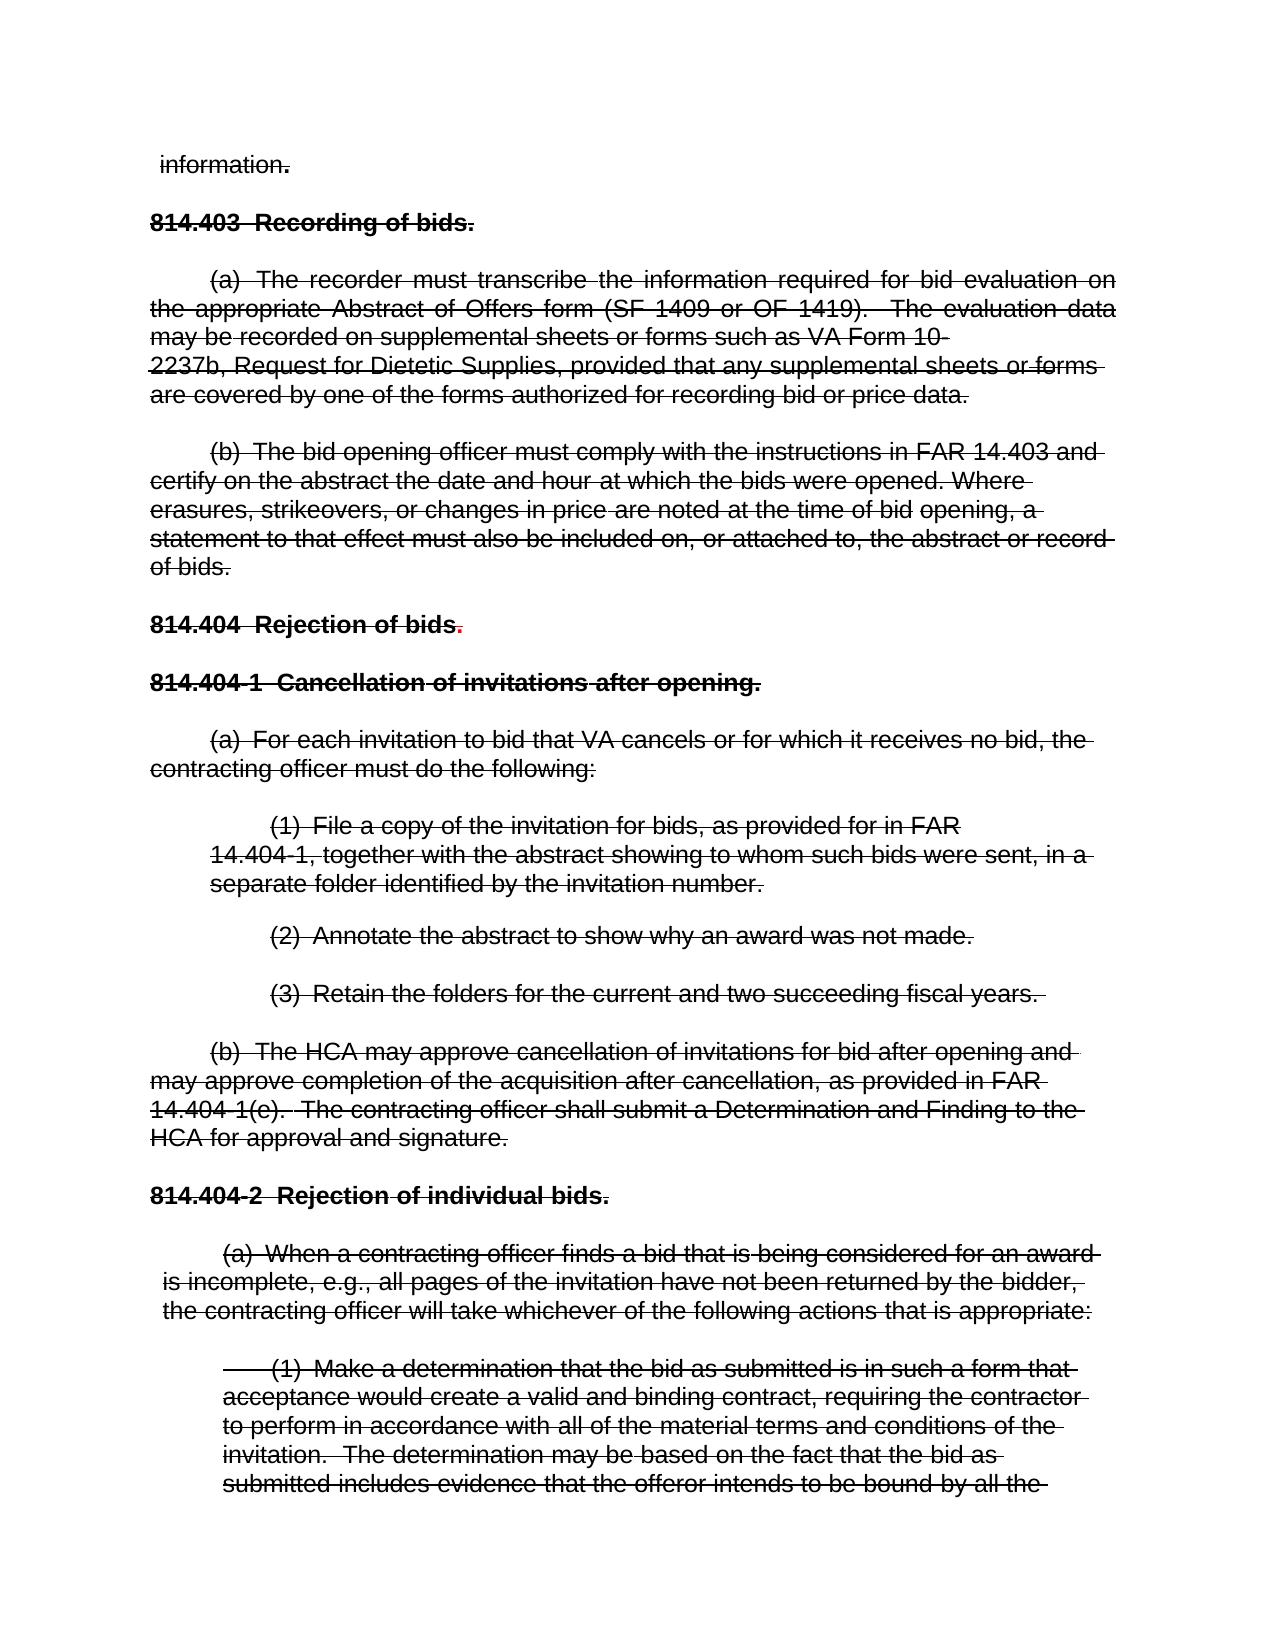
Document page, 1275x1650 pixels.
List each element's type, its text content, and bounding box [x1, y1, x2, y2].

text (2) Annotate the abstract to show why an award was not made. [270, 921, 1125, 950]
text (b) The HCA may approve cancellation of invitations for bid after opening and may approve completion of the acquisition after cancellation, as provided in FAR 14.404-1(e). The contracting officer shall submit a Determination and Finding to the HCA for approval and signature. [150, 1037, 1108, 1152]
text (1) File a copy of the invitation for bids, as provided for in FAR [270, 811, 1125, 840]
text 814.403 Recording of bids. [150, 208, 1125, 236]
text 814.404-2 Rejection of individual bids. [150, 1181, 1125, 1210]
text (a) When a contracting officer finds a bid that is being considered for an award is incomplete, e.g., all pages of the invitation have not been returned by the bidder, the contracting officer will take whichever of the following actions that is appropriate: [162, 1238, 1107, 1325]
text 814.404-1 Cancellation of invitations after opening. [150, 667, 1125, 696]
text (3) Retain the folders for the current and two succeeding fiscal years. [210, 979, 1108, 1008]
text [222, 1353, 1092, 1497]
text (b) The bid opening officer must comply with the instructions in FAR 14.403 and certify on the abstract the date and hour at which the bids were opened. Where erasures, strikeovers, or changes in price are noted at the time of bid opening, a statement to that effect must also be included on, or attached to, the abstract or record of bids. [150, 437, 1118, 581]
text 14.404-1, together with the abstract showing to whom such bids were sent, in a separate folder identified by the invitation number. [210, 840, 1107, 897]
text 2237b, Request for Dietetic Supplies, provided that any supplemental sheets or forms are covered by one of the forms authorized for recording bid or price data. [150, 351, 1105, 409]
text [159, 150, 1099, 179]
text (a) For each invitation to bid that VA cancels or for which it receives no bid, the contracting officer must do the following: [150, 725, 1114, 782]
text (a) The recorder must transcribe the information required for bid evaluation on the appropriate Abstract of Offers form (SF 1409 or OF 1419). The evaluation data may be recorded on supplemental sheets or forms such as VA Form 10- [150, 265, 1117, 351]
text 814.404 Rejection of bids. [150, 610, 1125, 639]
